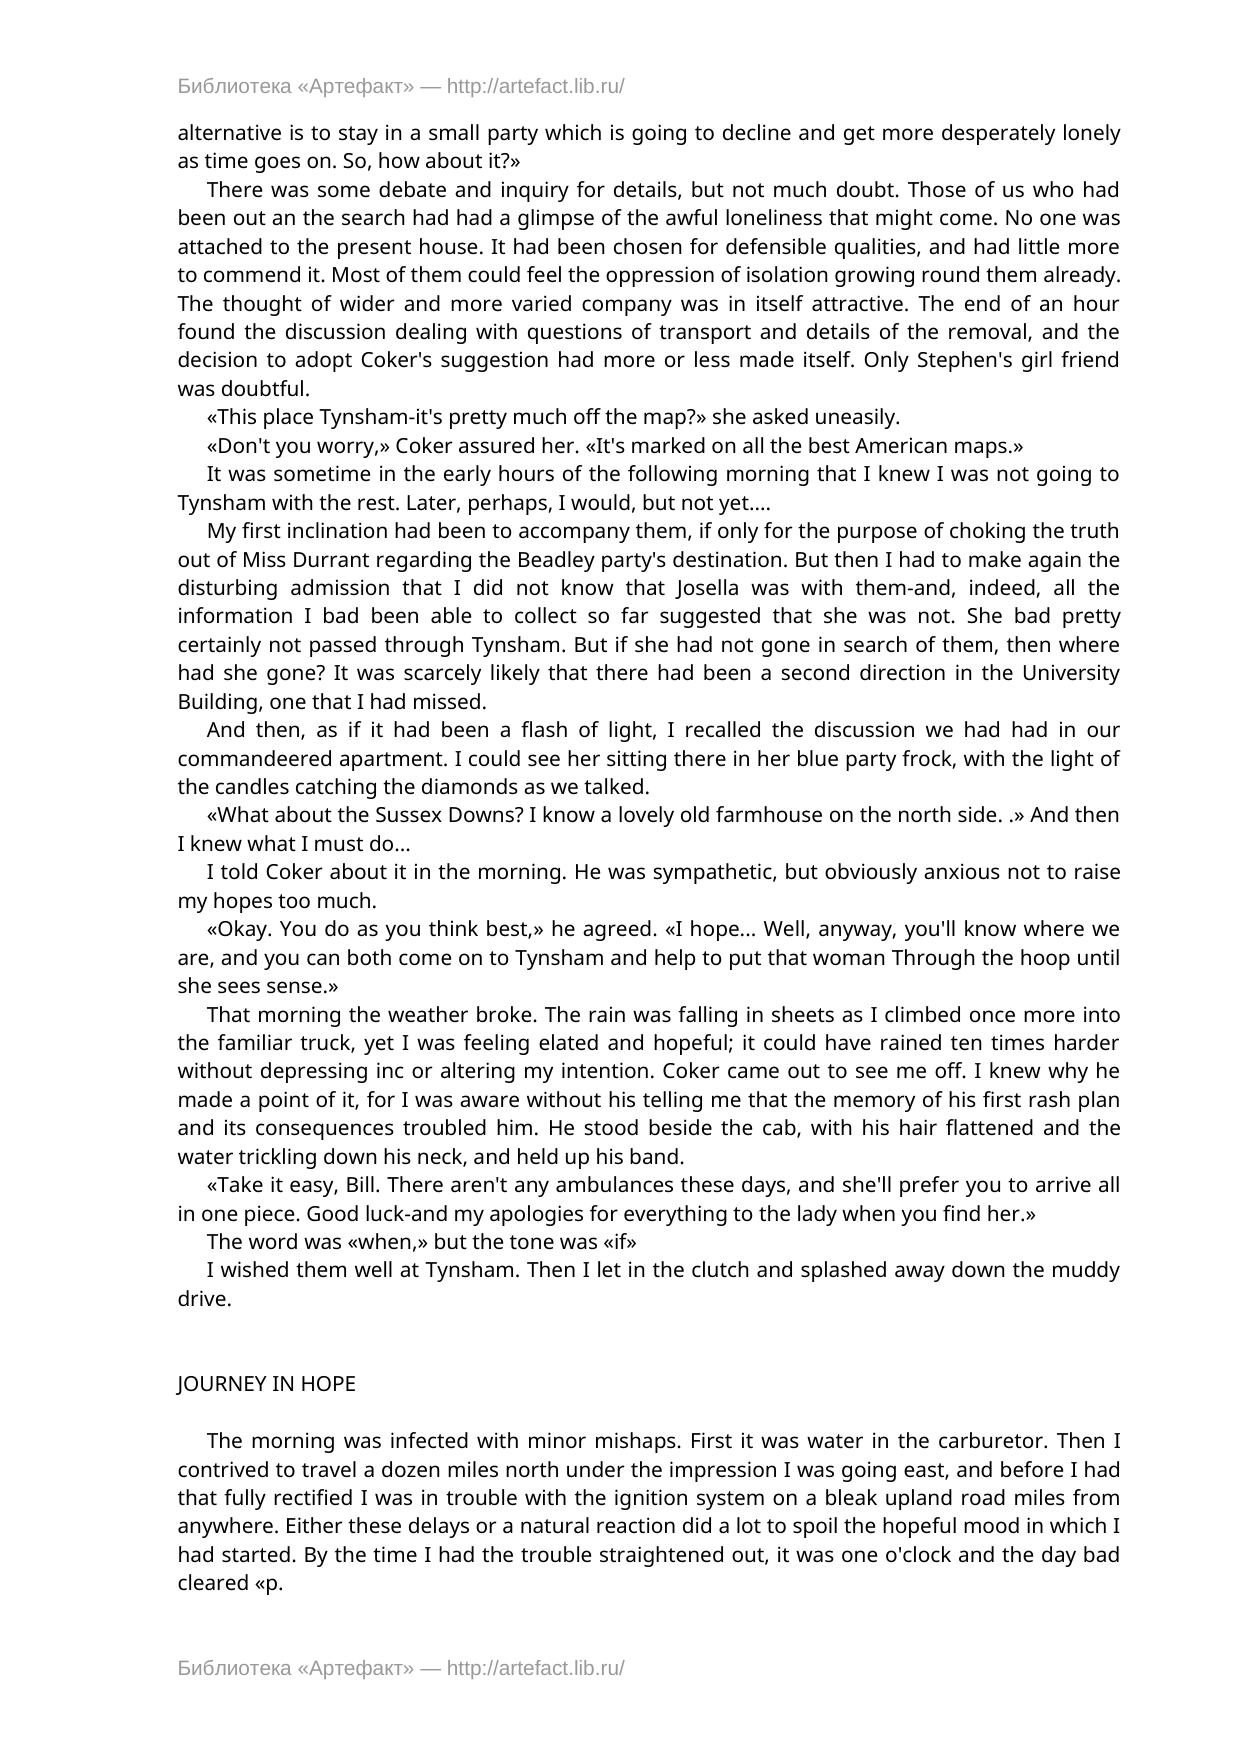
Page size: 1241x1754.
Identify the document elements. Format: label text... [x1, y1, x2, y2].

text I wished them well at Tynsham. Then I let in the clutch and splashed away down the muddy drive. [177, 1256, 1122, 1312]
text The word was «when,» but the tone was «if» [177, 1227, 1122, 1256]
text I told Coker about it in the morning. He was sympathetic, but obviously anxious not to raise my hopes too much. [177, 857, 1122, 914]
text «Okay. You do as you think best,» he agreed. «I hope... Well, anyway, you'll know where we are, and you can both come on to Tynsham and help to put that woman Through the hoop until she sees sense.» [177, 914, 1122, 1000]
text And then, as if it had been a flash of light, I recalled the discussion we had had in our commandeered apartment. I could see her sitting there in her blue party frock, with the light of the candles catching the diamonds as we talked. [177, 715, 1122, 801]
text It was sometime in the early hours of the following morning that I knew I was not going to Tynsham with the rest. Later, perhaps, I would, but not yet.... [177, 459, 1122, 516]
text The morning was infected with minor mishaps. First it was water in the carburetor. Then I contrived to travel a dozen miles north under the impression I was going east, and before I had that fully rectified I was in trouble with the ignition system on a bleak upland road miles from anywhere. Either these delays or a natural reaction did a lot to spoil the hopeful mood in which I had started. By the time I had the trouble straightened out, it was one o'clock and the day bad cleared «p. [177, 1426, 1122, 1597]
text «Don't you worry,» Coker assured her. «It's marked on all the best American maps.» [177, 431, 1122, 459]
text «This place Tynsham-it's pretty much off the map?» she asked uneasily. [177, 402, 1122, 431]
text That morning the weather broke. The rain was falling in sheets as I climbed once more into the familiar truck, yet I was feeling elated and hopeful; it could have rained ten times harder without depressing inc or altering my intention. Coker came out to see me off. I knew why he made a point of it, for I was aware without his telling me that the memory of his first rash plan and its consequences troubled him. He stood beside the cab, with his hair flattened and the water trickling down his neck, and held up his band. [177, 1000, 1122, 1170]
text My first inclination had been to accompany them, if only for the purpose of choking the truth out of Miss Durrant regarding the Beadley party's destination. But then I had to make again the disturbing admission that I did not know that Josella was with them-and, indeed, all the information I bad been able to collect so far suggested that she was not. She bad pretty certainly not passed through Tynsham. But if she had not gone in search of them, then where had she gone? It was scarcely likely that there had been a second direction in the University Building, one that I had missed. [177, 516, 1122, 715]
text JOURNEY IN HOPE [177, 1369, 1122, 1398]
text «What about the Sussex Downs? I know a lovely old farmhouse on the north side. .» And then I knew what I must do... [177, 801, 1122, 857]
text «Take it easy, Bill. There aren't any ambulances these days, and she'll prefer you to arrive all in one piece. Good luck-and my apologies for everything to the lady when you find her.» [177, 1170, 1122, 1227]
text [177, 118, 1122, 175]
text There was some debate and inquiry for details, but not much doubt. Those of us who had been out an the search had had a glimpse of the awful loneliness that might come. No one was attached to the present house. It had been chosen for defensible qualities, and had little more to commend it. Most of them could feel the oppression of isolation growing round them already. The thought of wider and more varied company was in itself attractive. The end of an hour found the discussion dealing with questions of transport and details of the removal, and the decision to adopt Coker's suggestion had more or less made itself. Only Stephen's girl friend was doubtful. [177, 175, 1122, 402]
